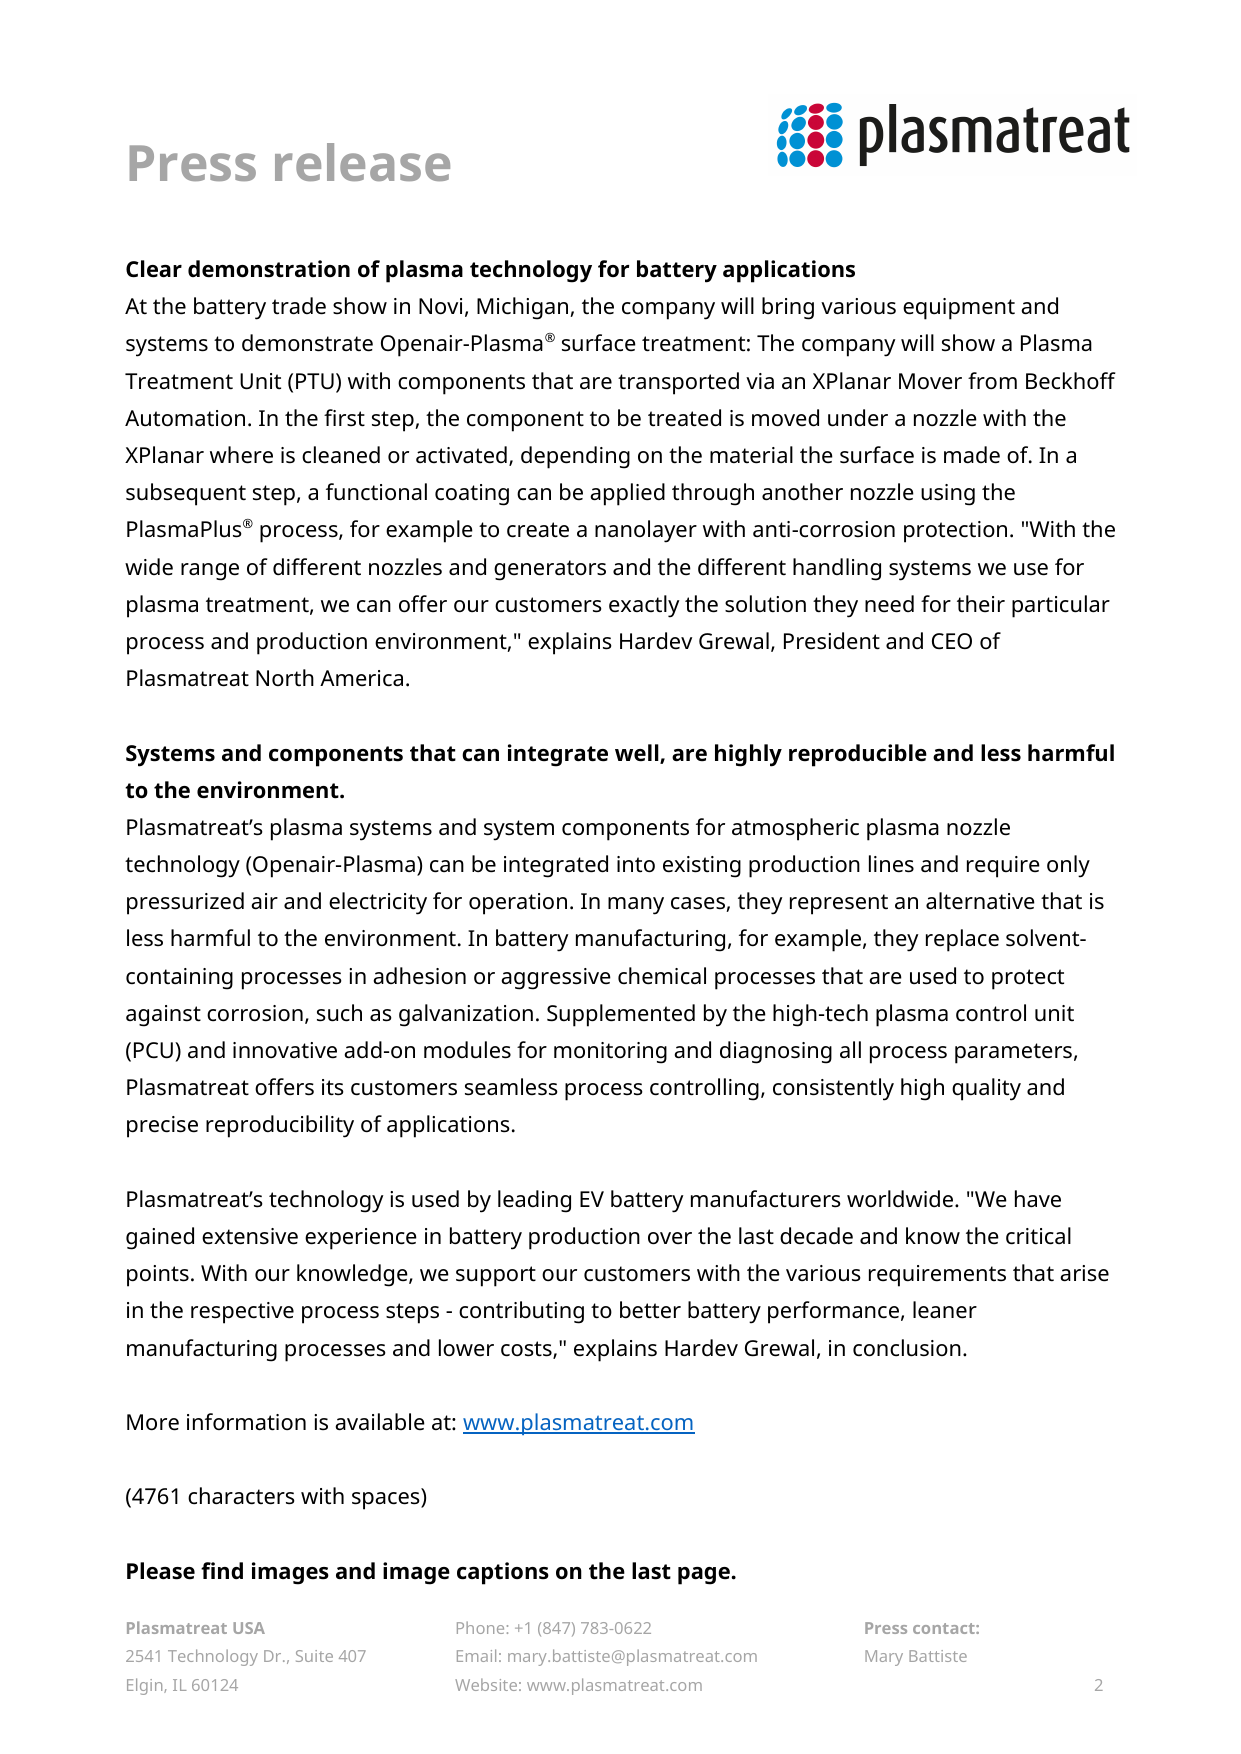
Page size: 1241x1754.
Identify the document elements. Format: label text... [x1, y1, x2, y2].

text Please find images and image captions on the last page. [125, 1556, 1122, 1585]
picture [768, 94, 1138, 176]
text Clear demonstration of plasma technology for battery applications [125, 254, 1122, 284]
text More information is available at: www.plasmatreat.com [125, 1407, 1122, 1437]
text (4761 characters with spaces) [125, 1481, 1122, 1511]
text Systems and components that can integrate well, are highly reproducible and less harmful to the environment. [125, 737, 1122, 804]
text At the battery trade show in Novi, Michigan, the company will bring various equipment and systems to demonstrate Openair-Plasma® surface treatment: The company will show a Plasma Treatment Unit (PTU) with components that are transported via an XPlanar Mover from Beckhoff Automation. In the first step, the component to be treated is moved under a nozzle with the XPlanar where is cleaned or activated, depending on the material the surface is made of. In a subsequent step, a functional coating can be applied through another nozzle using the PlasmaPlus® process, for example to create a nanolayer with anti-corrosion protection. "With the wide range of different nozzles and generators and the different handling systems we use for plasma treatment, we can offer our customers exactly the solution they need for their particular process and production environment," explains Hardev Grewal, President and CEO of Plasmatreat North America. [125, 291, 1122, 693]
text Plasmatreat’s technology is used by leading EV battery manufacturers worldwide. "We have gained extensive experience in battery production over the last decade and know the critical points. With our knowledge, we support our customers with the various requirements that arise in the respective process steps - contributing to better battery performance, leaner manufacturing processes and lower costs," explains Hardev Grewal, in conclusion. [125, 1184, 1122, 1362]
text Plasmatreat’s plasma systems and system components for atmospheric plasma nozzle technology (Openair-Plasma) can be integrated into existing production lines and require only pressurized air and electricity for operation. In many cases, they represent an alternative that is less harmful to the environment. In battery manufacturing, for example, they replace solvent-containing processes in adhesion or aggressive chemical processes that are used to protect against corrosion, such as galvanization. Supplemented by the high-tech plasma control unit (PCU) and innovative add-on modules for monitoring and diagnosing all process parameters, Plasmatreat offers its customers seamless process controlling, consistently high quality and precise reproducibility of applications. [125, 812, 1122, 1139]
